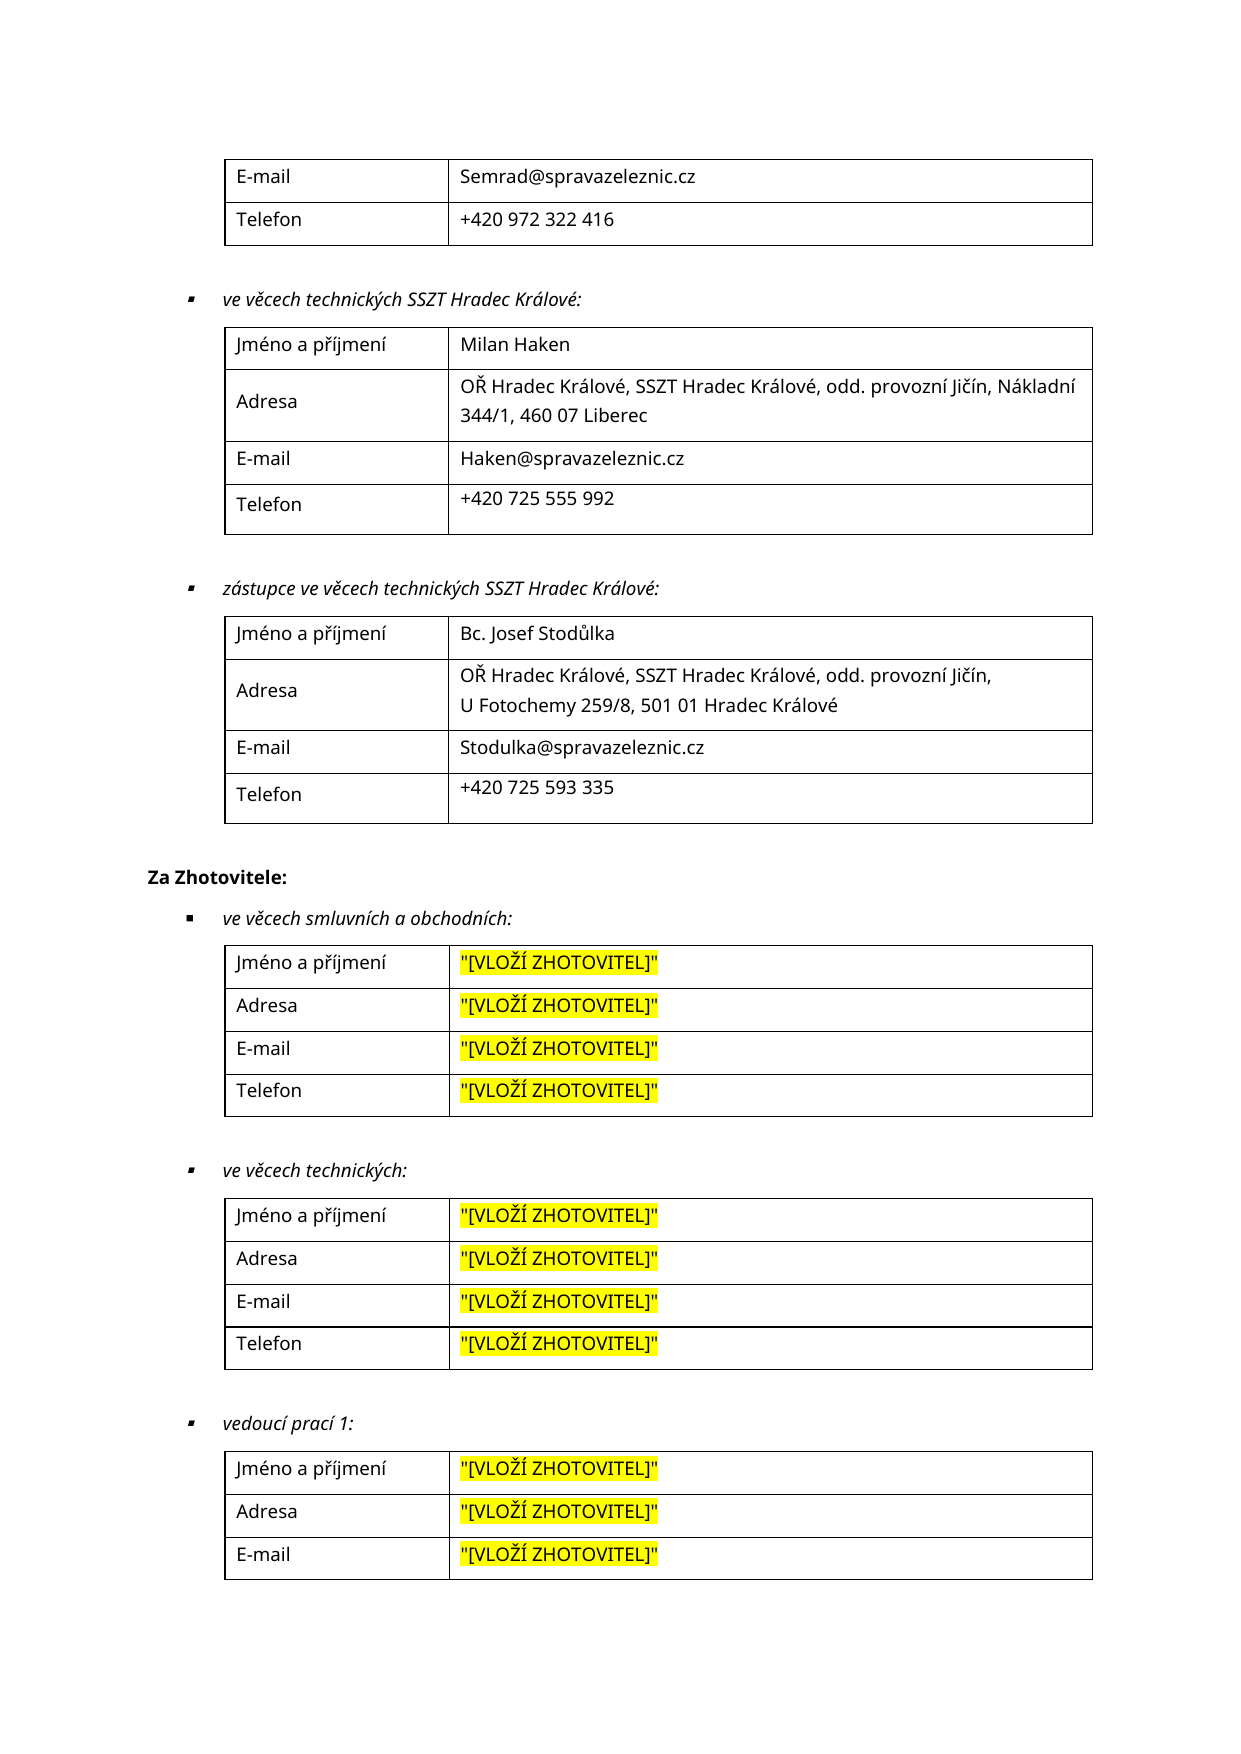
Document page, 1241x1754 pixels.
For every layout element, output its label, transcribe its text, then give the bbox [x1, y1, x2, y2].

table_cell E-mail [226, 1032, 449, 1073]
table_cell E-mail [226, 160, 448, 202]
table_cell "[VLOŽÍ ZHOTOVITEL]" [450, 1075, 1092, 1116]
table_cell Telefon [226, 1075, 449, 1116]
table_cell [450, 1538, 1092, 1579]
list zástupce ve věcech technických SSZT Hradec Králové: [185, 575, 1093, 601]
table_header "[VLOŽÍ ZHOTOVITEL]" [450, 946, 1092, 988]
table_header Jméno a příjmení [226, 946, 449, 988]
table_cell Adresa [226, 1242, 449, 1284]
table_cell Telefon [226, 774, 448, 823]
table_cell OŘ Hradec Králové, SSZT Hradec Králové, odd. provozní Jičín, Nákladní 344/1, 460 07 Liberec [449, 370, 1092, 441]
list vedoucí prací 1: [185, 1411, 1093, 1436]
table_cell "[VLOŽÍ ZHOTOVITEL]" [450, 1328, 1092, 1369]
table_header Jméno a příjmení [226, 1452, 449, 1494]
list ve věcech technických SSZT Hradec Králové: [185, 286, 1093, 312]
table_cell Adresa [226, 660, 448, 730]
table_cell Adresa [226, 1495, 449, 1537]
table_header "[VLOŽÍ ZHOTOVITEL]" [450, 1452, 1092, 1494]
table_cell "[VLOŽÍ ZHOTOVITEL]" [450, 1032, 1092, 1073]
table_cell E-mail [226, 442, 448, 484]
table_cell E-mail [226, 1285, 449, 1326]
table_cell +420 725 593 335 [449, 774, 1092, 823]
table_header Jméno a příjmení [226, 328, 448, 369]
table_cell E-mail [226, 731, 448, 773]
list ve věcech technických: [185, 1158, 1093, 1183]
table_cell Adresa [226, 370, 448, 441]
table_cell E-mail [226, 1538, 449, 1579]
table_cell Telefon [226, 1328, 449, 1369]
table_cell Telefon [226, 203, 448, 244]
table_cell Adresa [226, 989, 449, 1031]
table_header Bc. Josef Stodůlka [449, 617, 1092, 658]
table_cell Semrad@spravazeleznic.cz [449, 160, 1092, 202]
table_cell "[VLOŽÍ ZHOTOVITEL]" [450, 1242, 1092, 1284]
table_cell +420 972 322 416 [449, 203, 1092, 244]
table_cell Stodulka@spravazeleznic.cz [449, 731, 1092, 773]
table_header "[VLOŽÍ ZHOTOVITEL]" [450, 1199, 1092, 1241]
table_cell "[VLOŽÍ ZHOTOVITEL]" [450, 1285, 1092, 1326]
table_cell "[VLOŽÍ ZHOTOVITEL]" [450, 1495, 1092, 1537]
table_cell OŘ Hradec Králové, SSZT Hradec Králové, odd. provozní Jičín, U Fotochemy 259/8, 501 01 Hradec Králové [449, 660, 1092, 730]
text Za Zhotovitele: [148, 864, 1093, 890]
table_cell +420 725 555 992 [449, 485, 1092, 534]
table_header Milan Haken [449, 328, 1092, 369]
table_cell "[VLOŽÍ ZHOTOVITEL]" [450, 989, 1092, 1031]
table_cell Haken@spravazeleznic.cz [449, 442, 1092, 484]
list ve věcech smluvních a obchodních: [185, 905, 1093, 930]
table_cell Telefon [226, 485, 448, 534]
table_header Jméno a příjmení [226, 1199, 449, 1241]
table_header Jméno a příjmení [226, 617, 448, 658]
